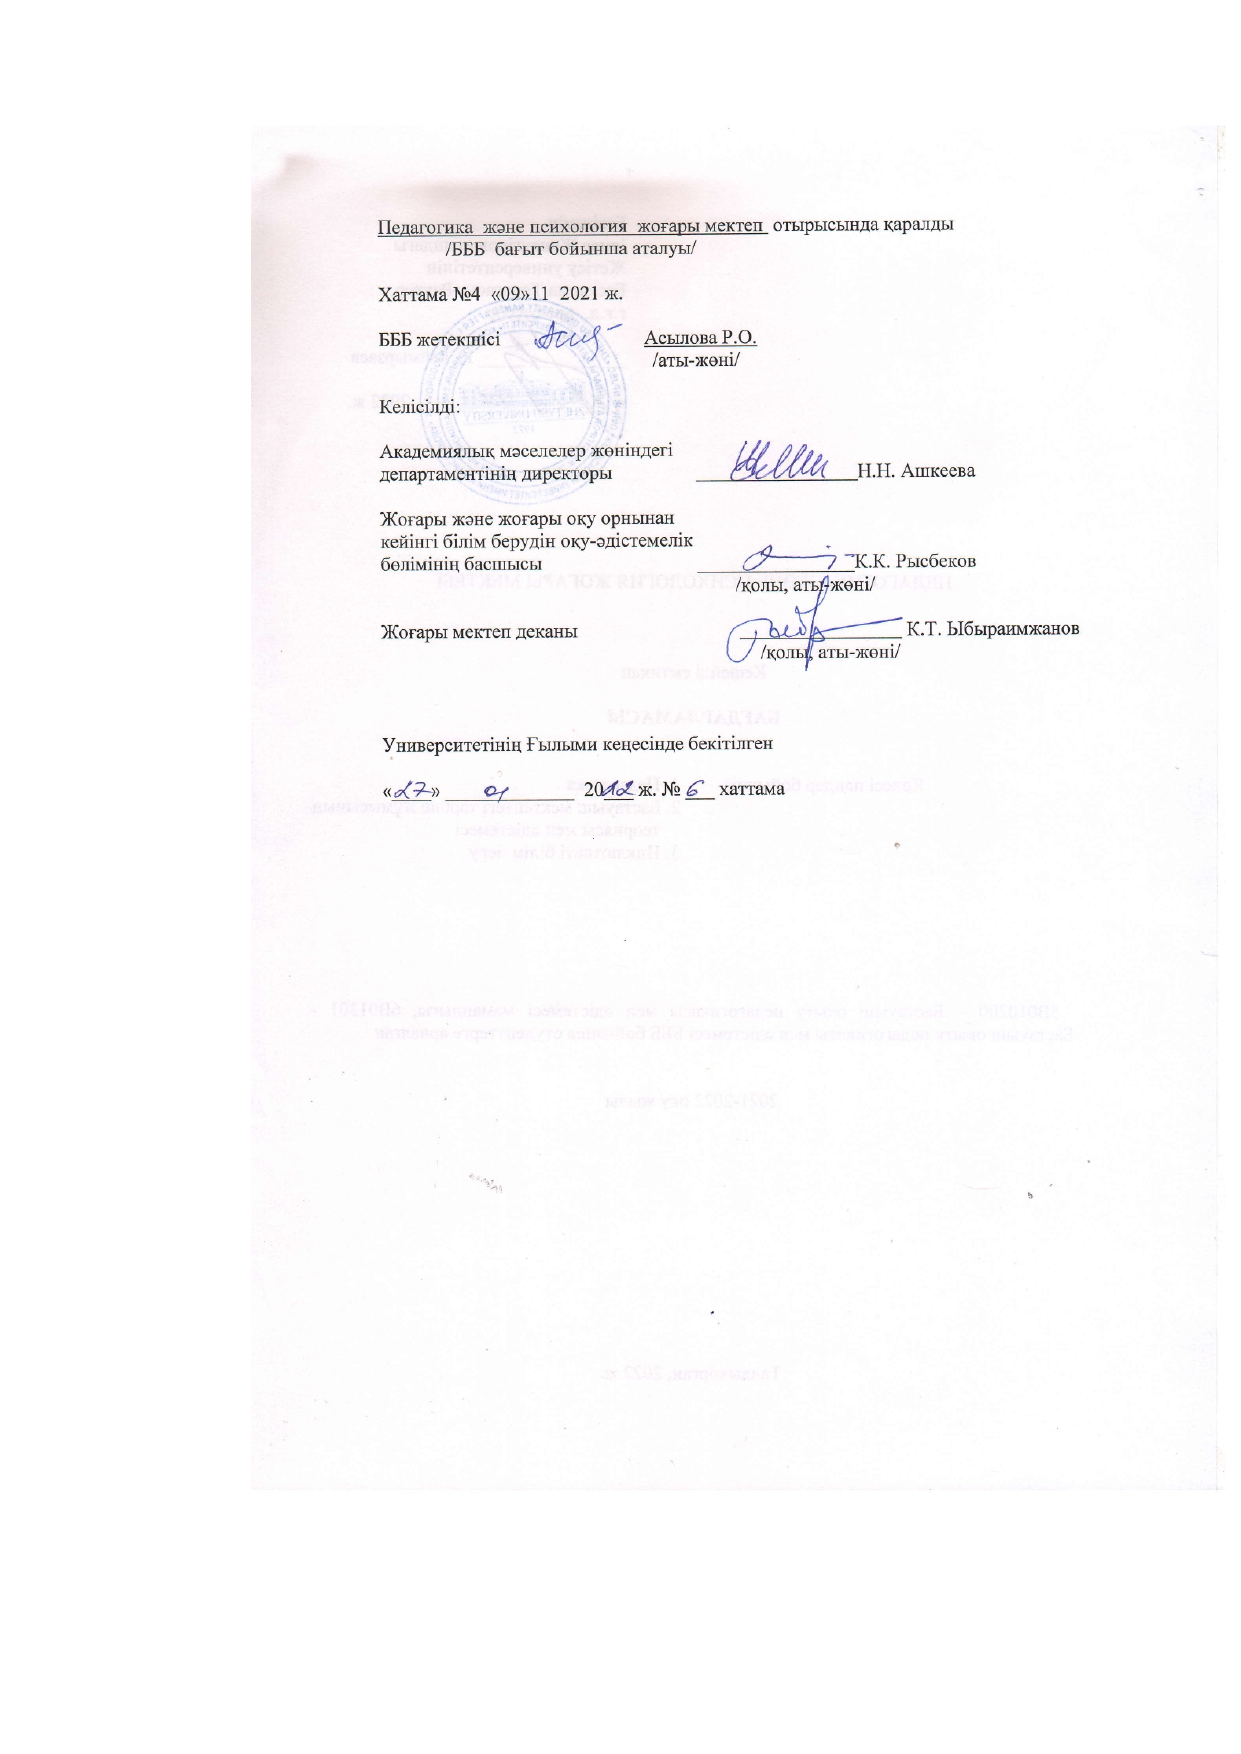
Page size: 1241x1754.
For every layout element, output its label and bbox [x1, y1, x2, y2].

picture [251, 118, 1226, 1497]
